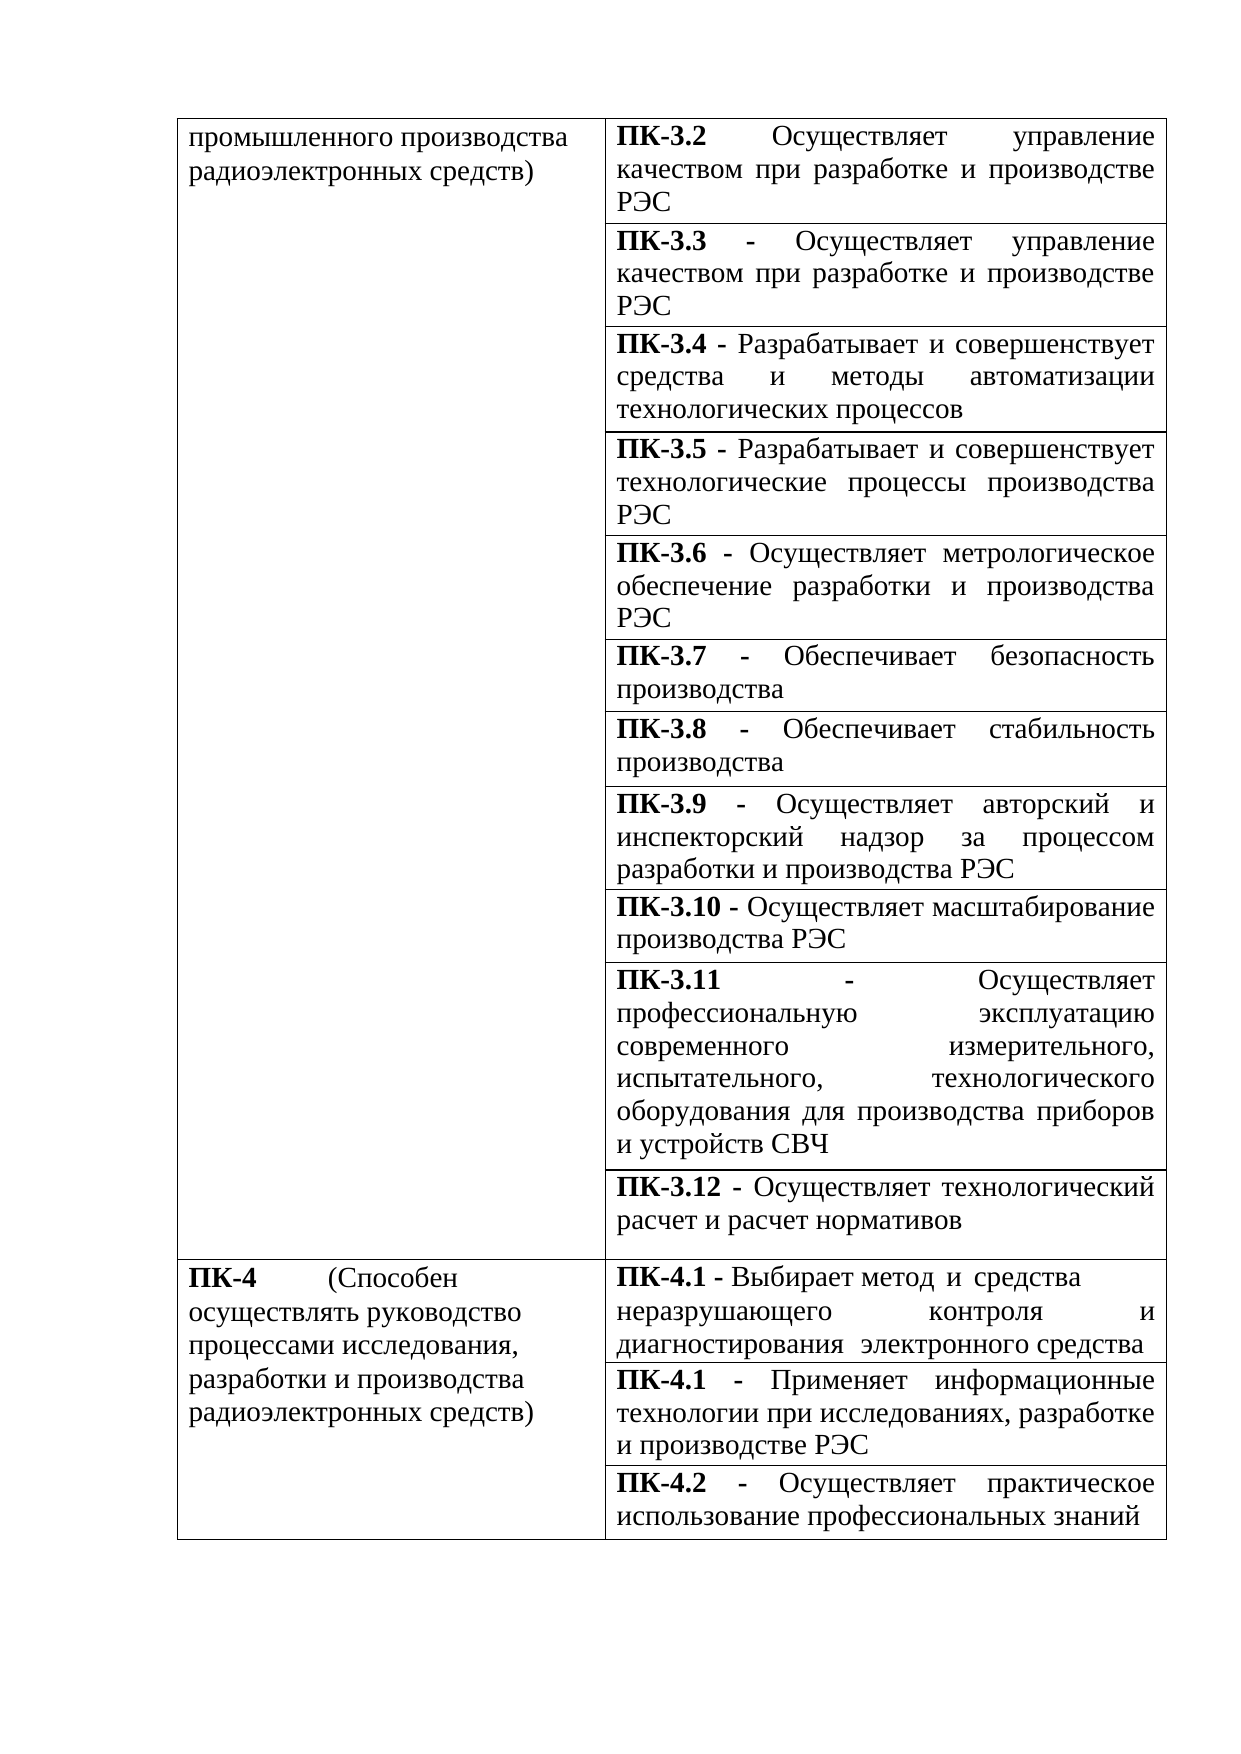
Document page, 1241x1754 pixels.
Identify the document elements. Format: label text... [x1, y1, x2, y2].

table_cell ПК-3.5 - Разрабатывает и совершенствует технологические процессы производства РЭС [606, 433, 1166, 535]
table_cell ПК-3.12 - Осуществляет технологический расчет и расчет нормативов [606, 1171, 1166, 1259]
table_cell ПК-3.8 - Обеспечивает стабильность производства [606, 712, 1166, 786]
table_cell ПК-3.6 - Осуществляет метрологическое обеспечение разработки и производства РЭС [606, 536, 1166, 638]
table_cell ПК-3.2 Осуществляет управление качеством при разработке и производстве РЭС [606, 119, 1166, 222]
table_cell ПК-3.10 - Осуществляет масштабирование производства РЭС [606, 890, 1166, 962]
table_cell ПК-3.3 - Осуществляет управление качеством при разработке и производстве РЭС [606, 224, 1166, 326]
table_cell ПК-4 (Способен осуществлять руководство процессами исследования, разработки и производства радиоэлектронных средств) [178, 1260, 605, 1538]
table_cell ПК-3.11 - Осуществляет профессиональную эксплуатацию современного измерительного, испытательного, технологического оборудования для производства приборов и устройств СВЧ [606, 963, 1166, 1169]
table_cell ПК-3.7 - Обеспечивает безопасность производства [606, 640, 1166, 711]
table_cell ПК-3.4 - Разрабатывает и совершенствует средства и методы автоматизации технологических процессов [606, 327, 1166, 431]
table_cell ПК-4.1 - Выбирает метод и средства неразрушающего контроля и диагностирования электронного средства [606, 1260, 1166, 1362]
table_cell ПК-4.1 - Применяет информационные технологии при исследованиях, разработке и производстве РЭС [606, 1363, 1166, 1465]
table_cell ПК-4.2 - Осуществляет практическое использование профессиональных знаний [606, 1466, 1166, 1538]
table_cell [178, 119, 605, 1259]
table_cell ПК-3.9 - Осуществляет авторский и инспекторский надзор за процессом разработки и производства РЭС [606, 787, 1166, 889]
